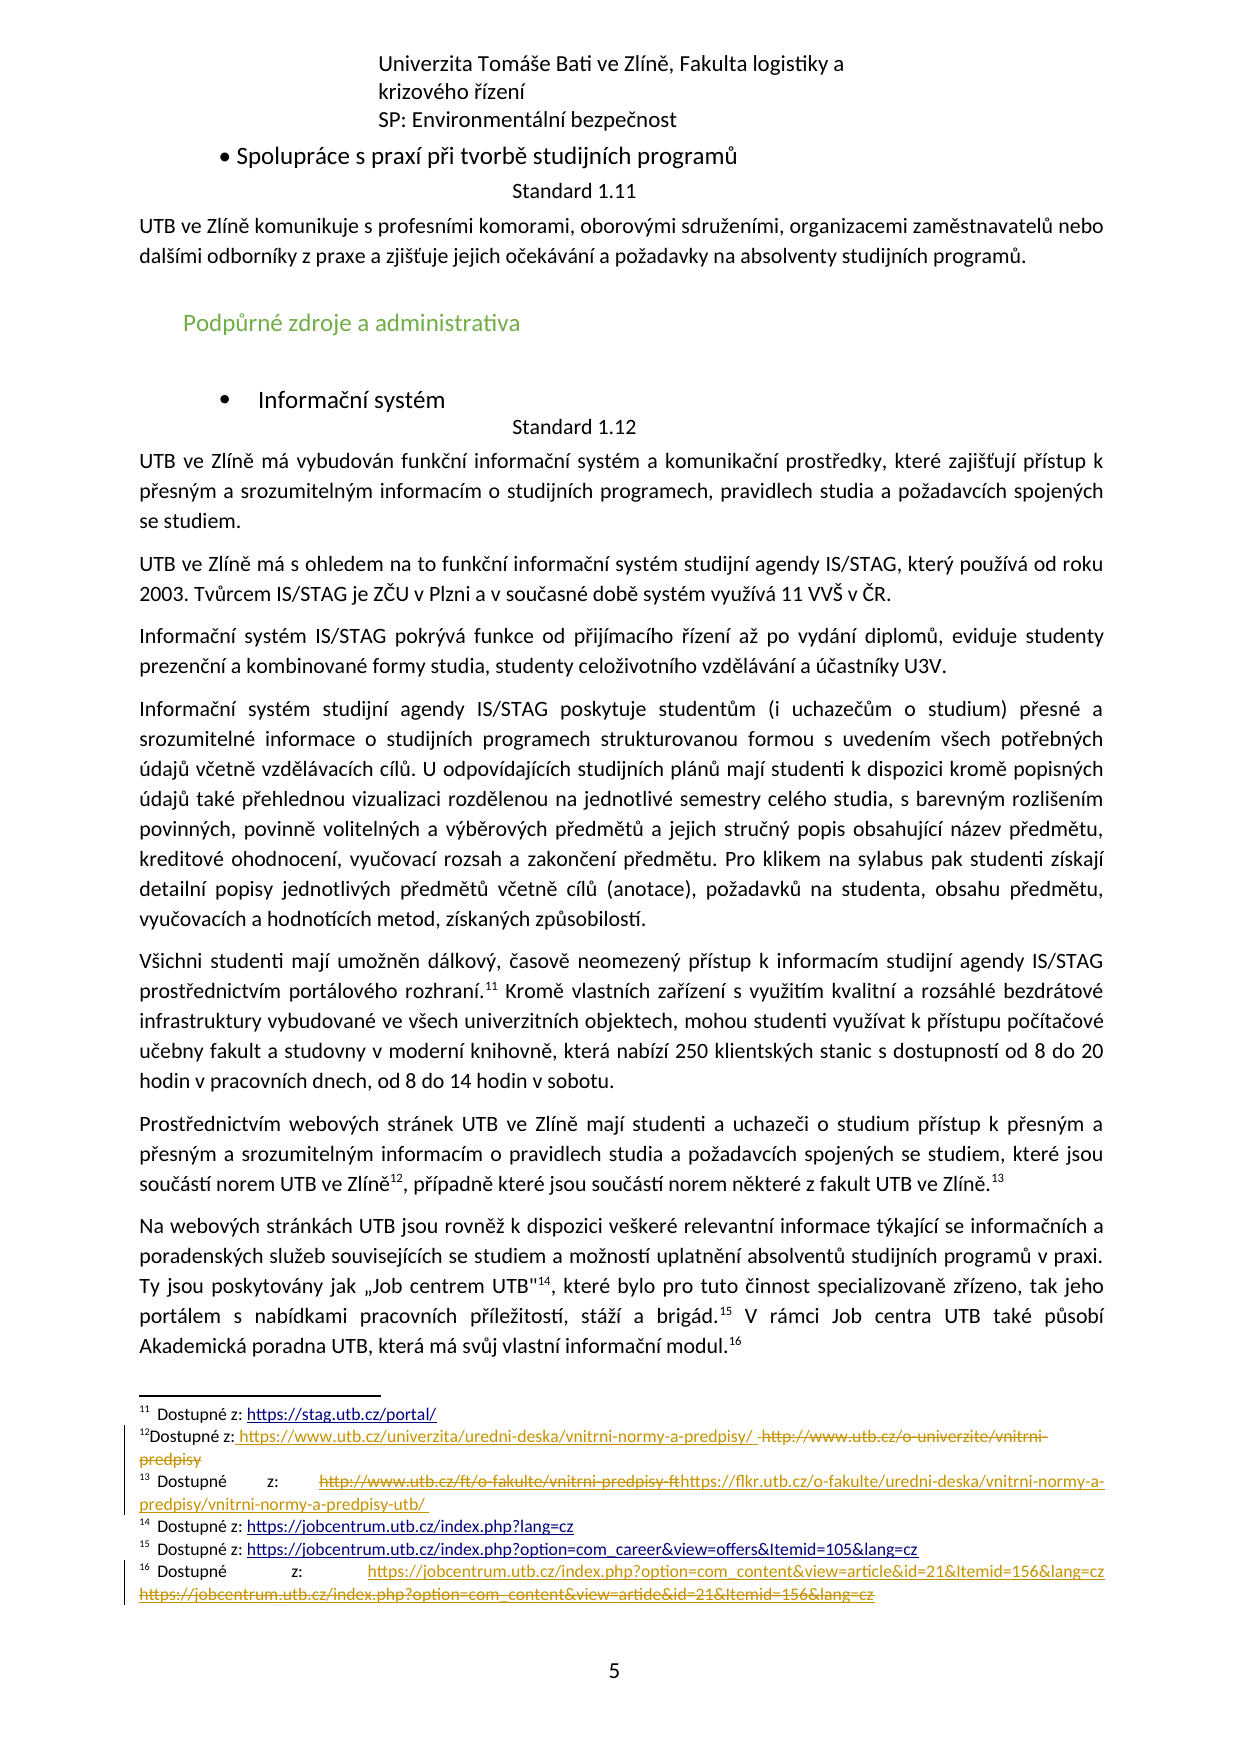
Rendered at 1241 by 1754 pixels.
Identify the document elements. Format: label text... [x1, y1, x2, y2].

list Informační systém [220, 378, 553, 417]
text UTB ve Zlíně má s ohledem na to funkční informační systém studijní agendy IS/STAG, který používá od roku 2003. Tvůrcem IS/STAG je ZČU v Plzni a v současné době systém využívá 11 VVŠ v ČR. [139, 547, 1105, 607]
text Informační systém studijní agendy IS/STAG poskytuje studentům (i uchazečům o studium) přesné a srozumitelné informace o studijních programech strukturovanou formou s uvedením všech potřebných údajů včetně vzdělávacích cílů. U odpovídajících studijních plánů mají studenti k dispozici kromě popisných údajů také přehlednou vizualizaci rozdělenou na jednotlivé semestry celého studia, s barevným rozlišením povinných, povinně volitelných a výběrových předmětů a jejich stručný popis obsahující název předmětu, kreditové ohodnocení, vyučovací rozsah a zakončení předmětu. Pro klikem na sylabus pak studenti získají detailní popisy jednotlivých předmětů včetně cílů (anotace), požadavků na studenta, obsahu předmětu, vyučovacích a hodnotících metod, získaných způsobilostí. [139, 692, 1105, 932]
text Informační systém IS/STAG pokrývá funkce od přijímacího řízení až po vydání diplomů, eviduje studenty prezenční a kombinované formy studia, studenty celoživotního vzdělávání a účastníky U3V. [139, 620, 1105, 680]
text Standard 1.12 [512, 417, 1105, 438]
text Standard 1.11 [512, 181, 1105, 203]
text UTB ve Zlíně má vybudován funkční informační systém a komunikační prostředky, které zajišťují přístup k přesným a srozumitelným informacím o studijních programech, pravidlech studia a požadavcích spojených se studiem. [139, 445, 1105, 535]
text Všichni studenti mají umožněn dálkový, časově neomezený přístup k informacím studijní agendy IS/STAG prostřednictvím portálového rozhraní. Kromě vlastních zařízení s využitím kvalitní a rozsáhlé bezdrátové infrastruktury vybudované ve všech univerzitních objektech, mohou studenti využívat k přístupu počítačové učebny fakult a studovny v moderní knihovně, která nabízí 250 klientských stanic s dostupností od 8 do 20 hodin v pracovních dnech, od 8 do 14 hodin v sobotu. [139, 945, 1105, 1095]
text UTB ve Zlíně komunikuje s profesními komorami, oborovými sdruženími, organizacemi zaměstnavatelů nebo dalšími odborníky z praxe a zjišťuje jejich očekávání a požadavky na absolventy studijních programů. [139, 210, 1105, 270]
text • Spolupráce s praxí při tvorbě studijních programů [218, 144, 1105, 169]
text Prostřednictvím webových stránek UTB ve Zlíně mají studenti a uchazeči o studium přístup k přesným a přesným a srozumitelným informacím o pravidlech studia a požadavcích spojených se studiem, které jsou součástí norem UTB ve Zlíně, případně které jsou součástí norem některé z fakult UTB ve Zlíně. [139, 1107, 1105, 1197]
text Na webových stránkách UTB jsou rovněž k dispozici veškeré relevantní informace týkající se informačních a poradenských služeb souvisejících se studiem a možností uplatnění absolventů studijních programů v praxi. Ty jsou poskytovány jak „Job centrem UTB", které bylo pro tuto činnost specializovaně zřízeno, tak jeho portálem s nabídkami pracovních příležitostí, stáží a brigád. V rámci Job centra UTB také působí Akademická poradna UTB, která má svůj vlastní informační modul. [139, 1210, 1105, 1360]
text Podpůrné zdroje a administrativa [183, 300, 553, 339]
